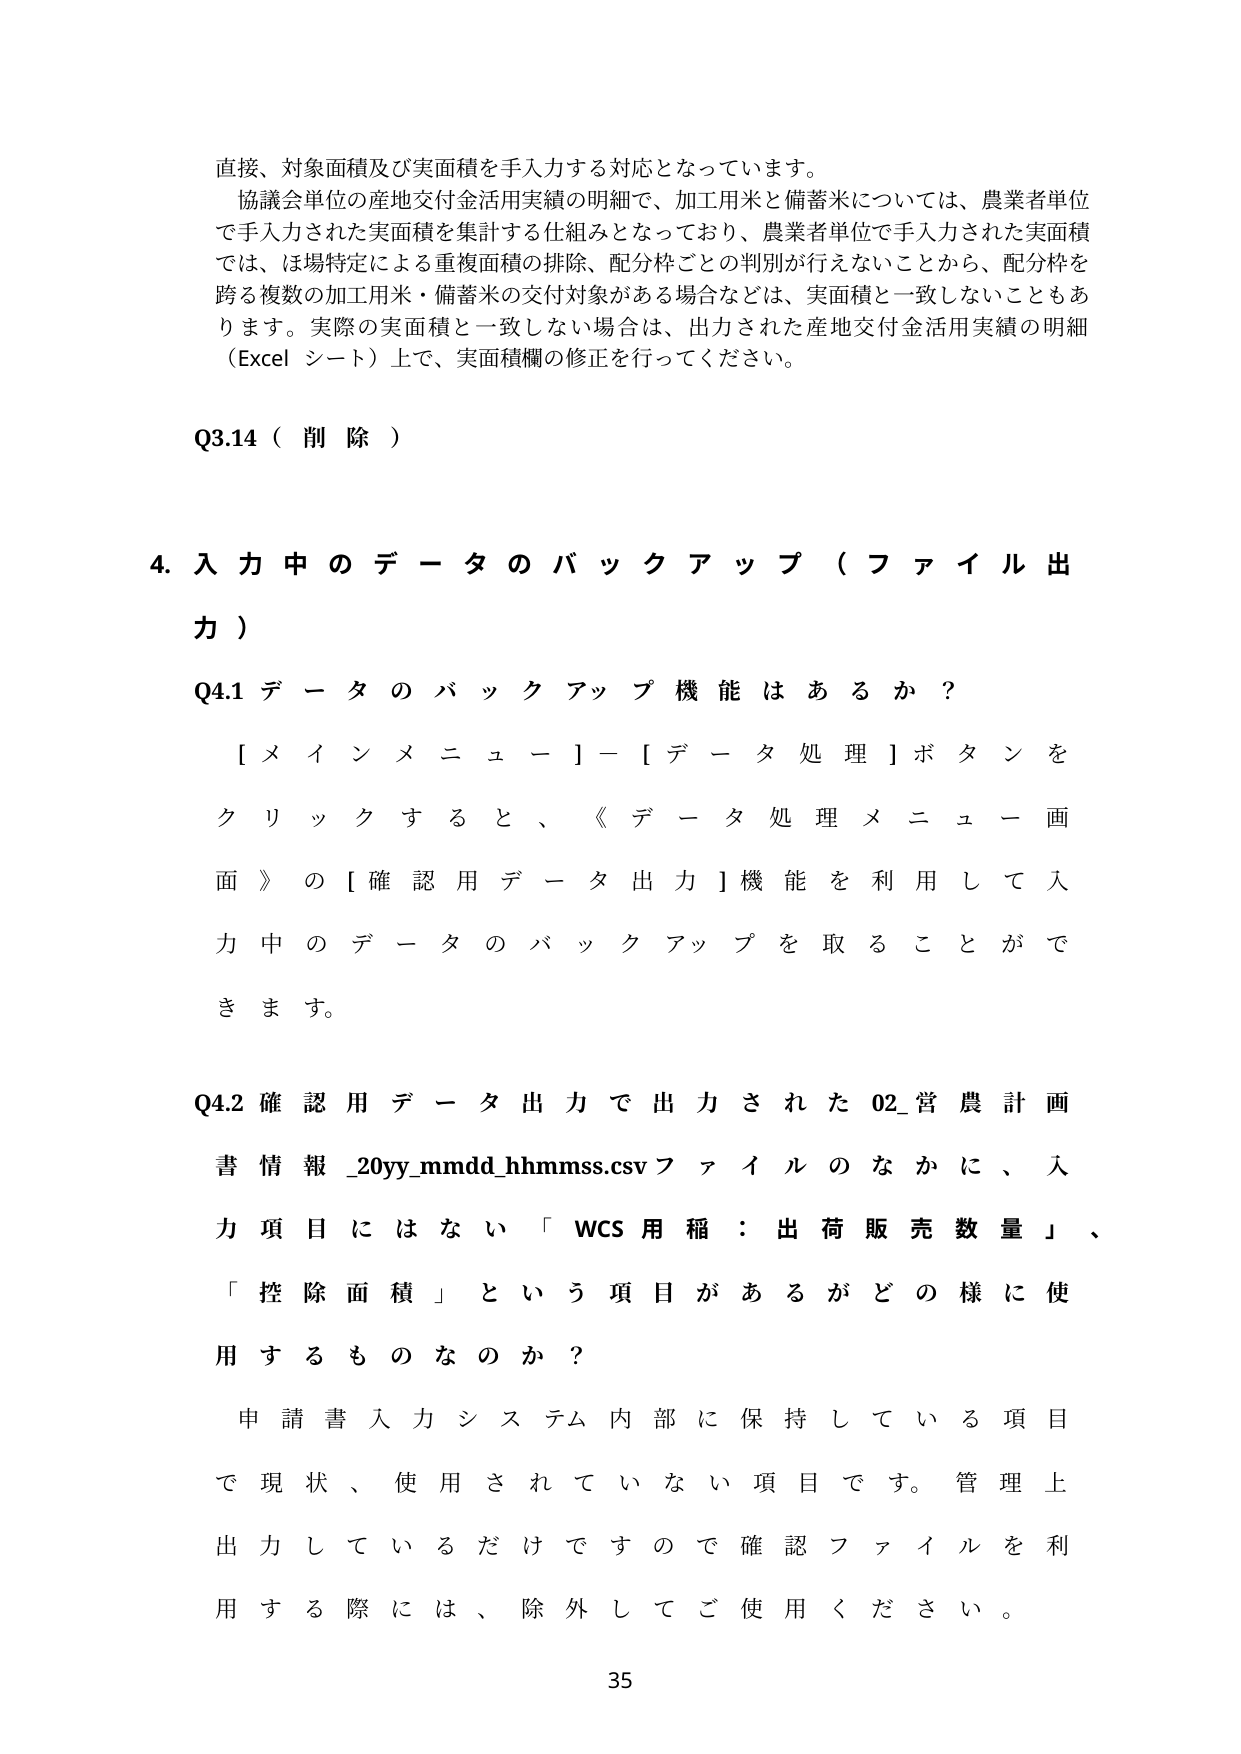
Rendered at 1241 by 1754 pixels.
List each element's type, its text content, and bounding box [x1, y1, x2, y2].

list 入力中のデータのバックアップ（ファイル出力） [150, 531, 1090, 658]
text Q3.14（削除） [172, 404, 1090, 468]
text Q4.1 データのバックアップ機能はあるか？ [172, 658, 1090, 721]
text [196, 151, 1090, 183]
text 協議会単位の産地交付金活用実績の明細で、加工用米と備蓄米については、農業者単位で手入力された実面積を集計する仕組みとなっており、農業者単位で手入力された実面積では、ほ場特定による重複面積の排除、配分枠ごとの判別が行えないことから、配分枠を跨る複数の加工用米・備蓄米の交付対象がある場合などは、実面積と一致しないこともあります。実際の実面積と一致しない場合は、出力された産地交付金活用実績の明細（Excelシート）上で、実面積欄の修正を行ってください。 [196, 183, 1090, 373]
text 申請書入力システム内部に保持している項目で現状、使用されていない項目です。管理上、出力しているだけですので確認ファイルを利用する際には、除外してご使用ください。 [194, 1386, 1090, 1639]
text Q4.2 確認用データ出力で出力された02_営農計画書情報_20yy_mmdd_hhmmss.csvファイルのなかに、入力項目にはない「WCS用稲：出荷販売数量」、「控除面積」という項目があるがどの様に使用するものなのか？ [172, 1069, 1090, 1386]
text [メインメニュー]－[データ処理]ボタンをクリックすると、《データ処理メニュー画面》の[確認用データ出力]機能を利用して入力中のデータのバックアップを取ることができます。 [194, 721, 1090, 1038]
